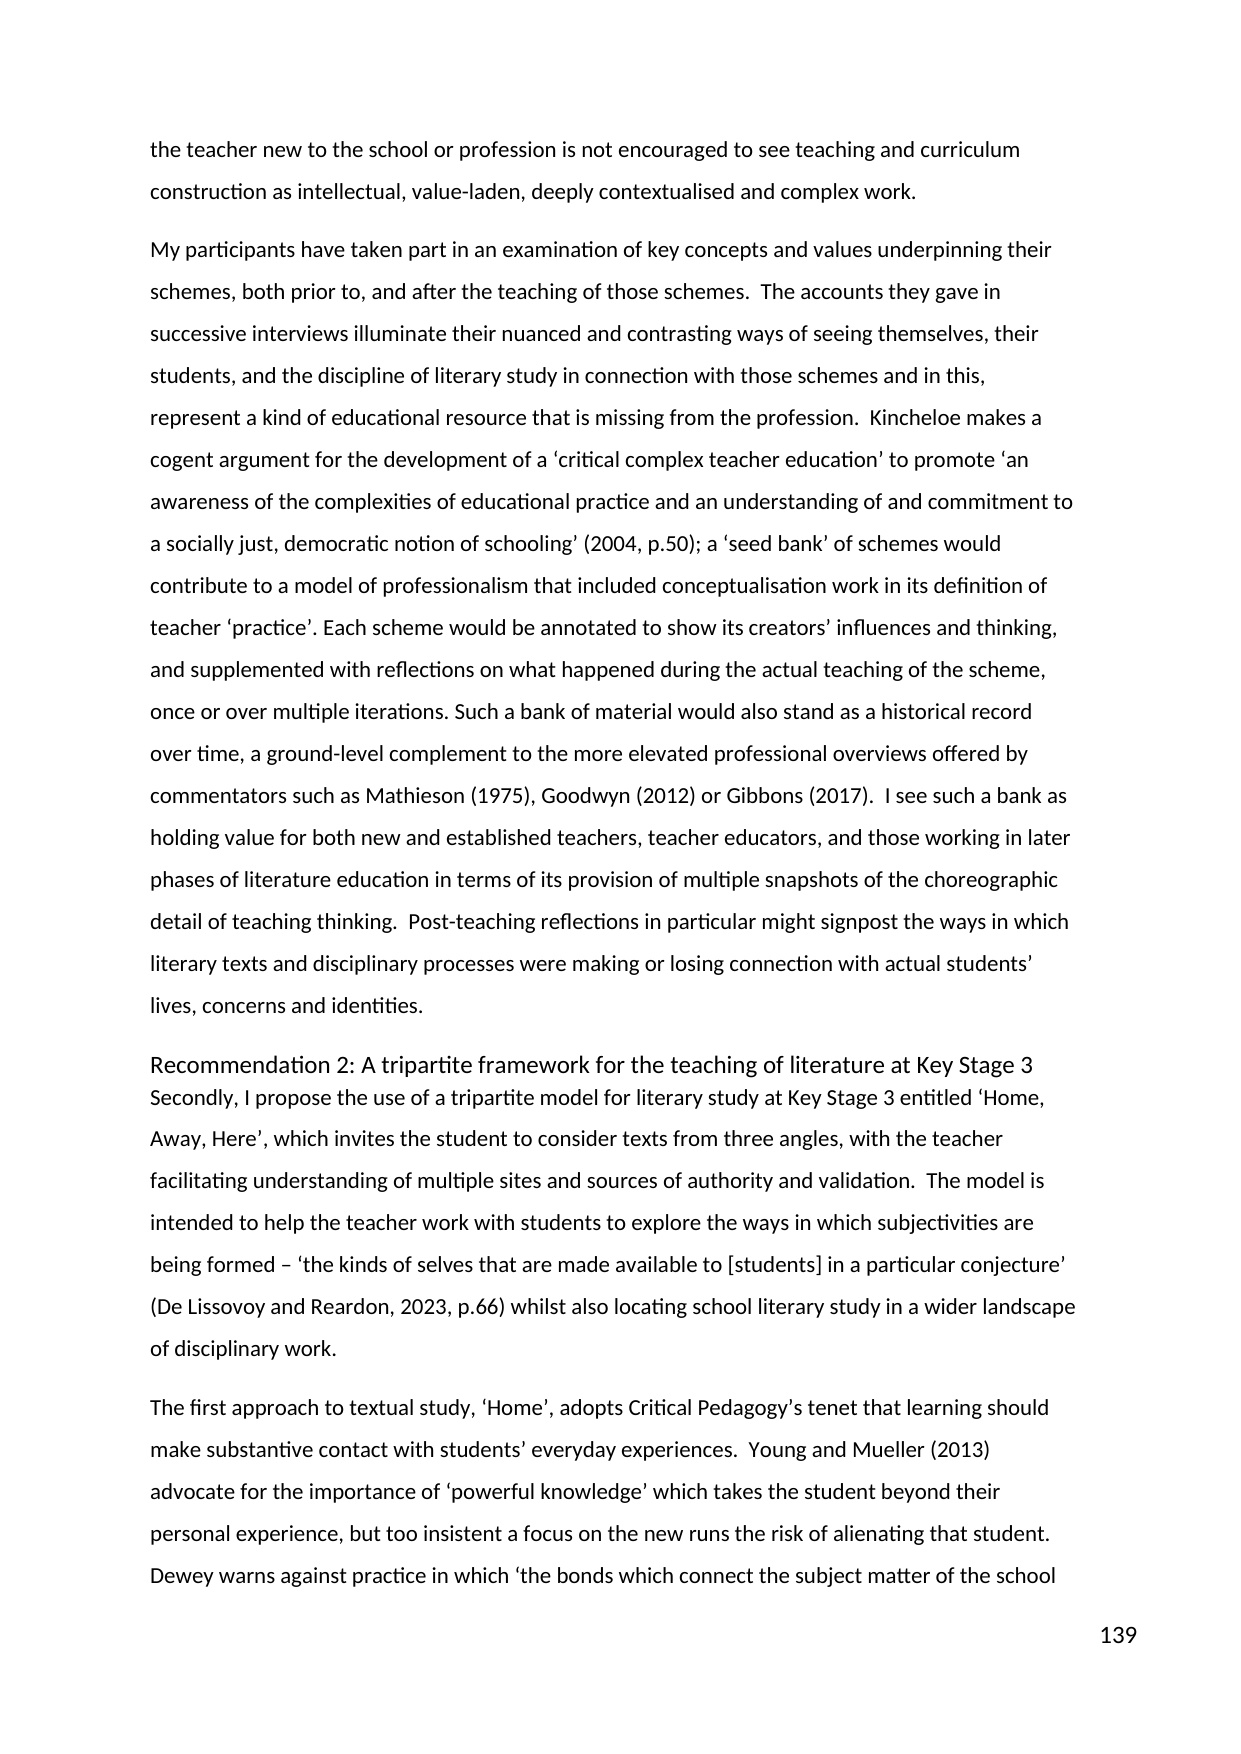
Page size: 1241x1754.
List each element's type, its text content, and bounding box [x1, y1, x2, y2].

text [150, 1393, 1080, 1589]
text My participants have taken part in an examination of key concepts and values underpinning their schemes, both prior to, and after the teaching of those schemes. The accounts they gave in successive interviews illuminate their nuanced and contrasting ways of seeing themselves, their students, and the discipline of literary study in connection with those schemes and in this, represent a kind of educational resource that is missing from the profession. Kincheloe makes a cogent argument for the development of a ‘critical complex teacher education’ to promote ‘an awareness of the complexities of educational practice and an understanding of and commitment to a socially just, democratic notion of schooling’ (2004, p.50); a ‘seed bank’ of schemes would contribute to a model of professionalism that included conceptualisation work in its definition of teacher ‘practice’. Each scheme would be annotated to show its creators’ influences and thinking, and supplemented with reflections on what happened during the actual teaching of the scheme, once or over multiple iterations. Such a bank of material would also stand as a historical record over time, a ground-level complement to the more elevated professional overviews offered by commentators such as Mathieson (1975), Goodwyn (2012) or Gibbons (2017). I see such a bank as holding value for both new and established teachers, teacher educators, and those working in later phases of literature education in terms of its provision of multiple snapshots of the choreographic detail of teaching thinking. Post-teaching reflections in particular might signpost the ways in which literary texts and disciplinary processes were making or losing connection with actual students’ lives, concerns and identities. [150, 235, 1080, 1019]
subtitle Recommendation 2: A tripartite framework for the teaching of literature at Key Stage 3 [150, 1050, 1137, 1080]
text Secondly, I propose the use of a tripartite model for literary study at Key Stage 3 entitled ‘Home, Away, Here’, which invites the student to consider texts from three angles, with the teacher facilitating understanding of multiple sites and sources of authority and validation. The model is intended to help the teacher work with students to explore the ways in which subjectivities are being formed – ‘the kinds of selves that are made available to [students] in a particular conjecture’ (De Lissovoy and Reardon, 2023, p.66) whilst also locating school literary study in a wider landscape of disciplinary work. [150, 1083, 1080, 1362]
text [150, 135, 1080, 205]
